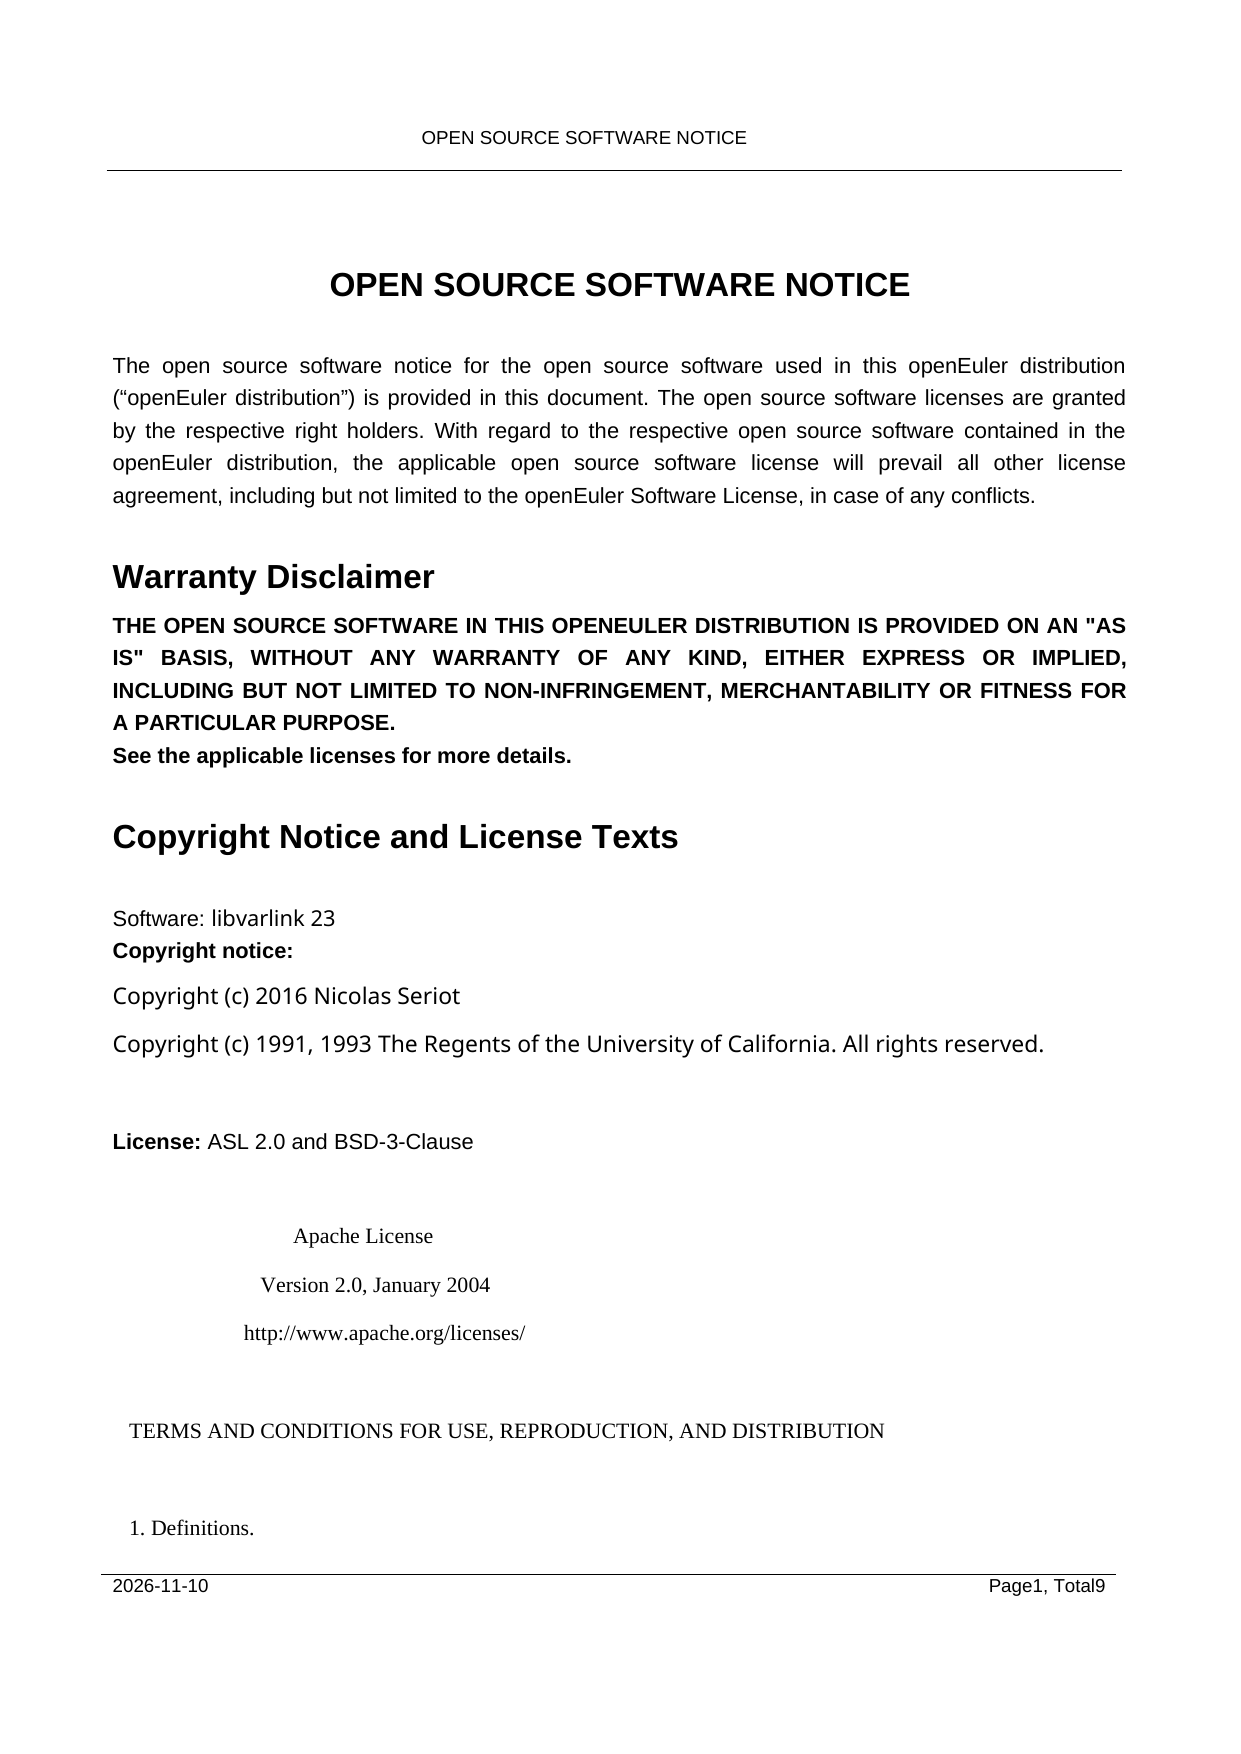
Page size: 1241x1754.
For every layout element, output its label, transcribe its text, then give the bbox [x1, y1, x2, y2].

text The open source software notice for the open source software used in this openEuler distribution (“openEuler distribution”) is provided in this document. The open source software licenses are granted by the respective right holders. With regard to the respective open source software contained in the openEuler distribution, the applicable open source software license will prevail all other license agreement, including but not limited to the openEuler Software License, in case of any conflicts. [112, 349, 1128, 511]
text Copyright Notice and License Texts [112, 804, 1128, 869]
text Copyright notice: [112, 934, 1128, 966]
text Warranty Disclaimer [112, 544, 1128, 609]
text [112, 1170, 1128, 1544]
text Copyright (c) 2016 Nicolas Seriot Copyright (c) 1991, 1993 The Regents of the University of California. All rights reserved. [112, 979, 1128, 1109]
text Software: libvarlink 23 [112, 901, 1128, 934]
text THE OPEN SOURCE SOFTWARE IN THIS OPENEULER DISTRIBUTION IS PROVIDED ON AN "AS IS" BASIS, WITHOUT ANY WARRANTY OF ANY KIND, EITHER EXPRESS OR IMPLIED, INCLUDING BUT NOT LIMITED TO NON-INFRINGEMENT, MERCHANTABILITY OR FITNESS FOR A PARTICULAR PURPOSE. See the applicable licenses for more details. [112, 609, 1128, 771]
text OPEN SOURCE SOFTWARE NOTICE [112, 251, 1128, 316]
text License: ASL 2.0 and BSD-3-Clause [112, 1125, 1128, 1158]
